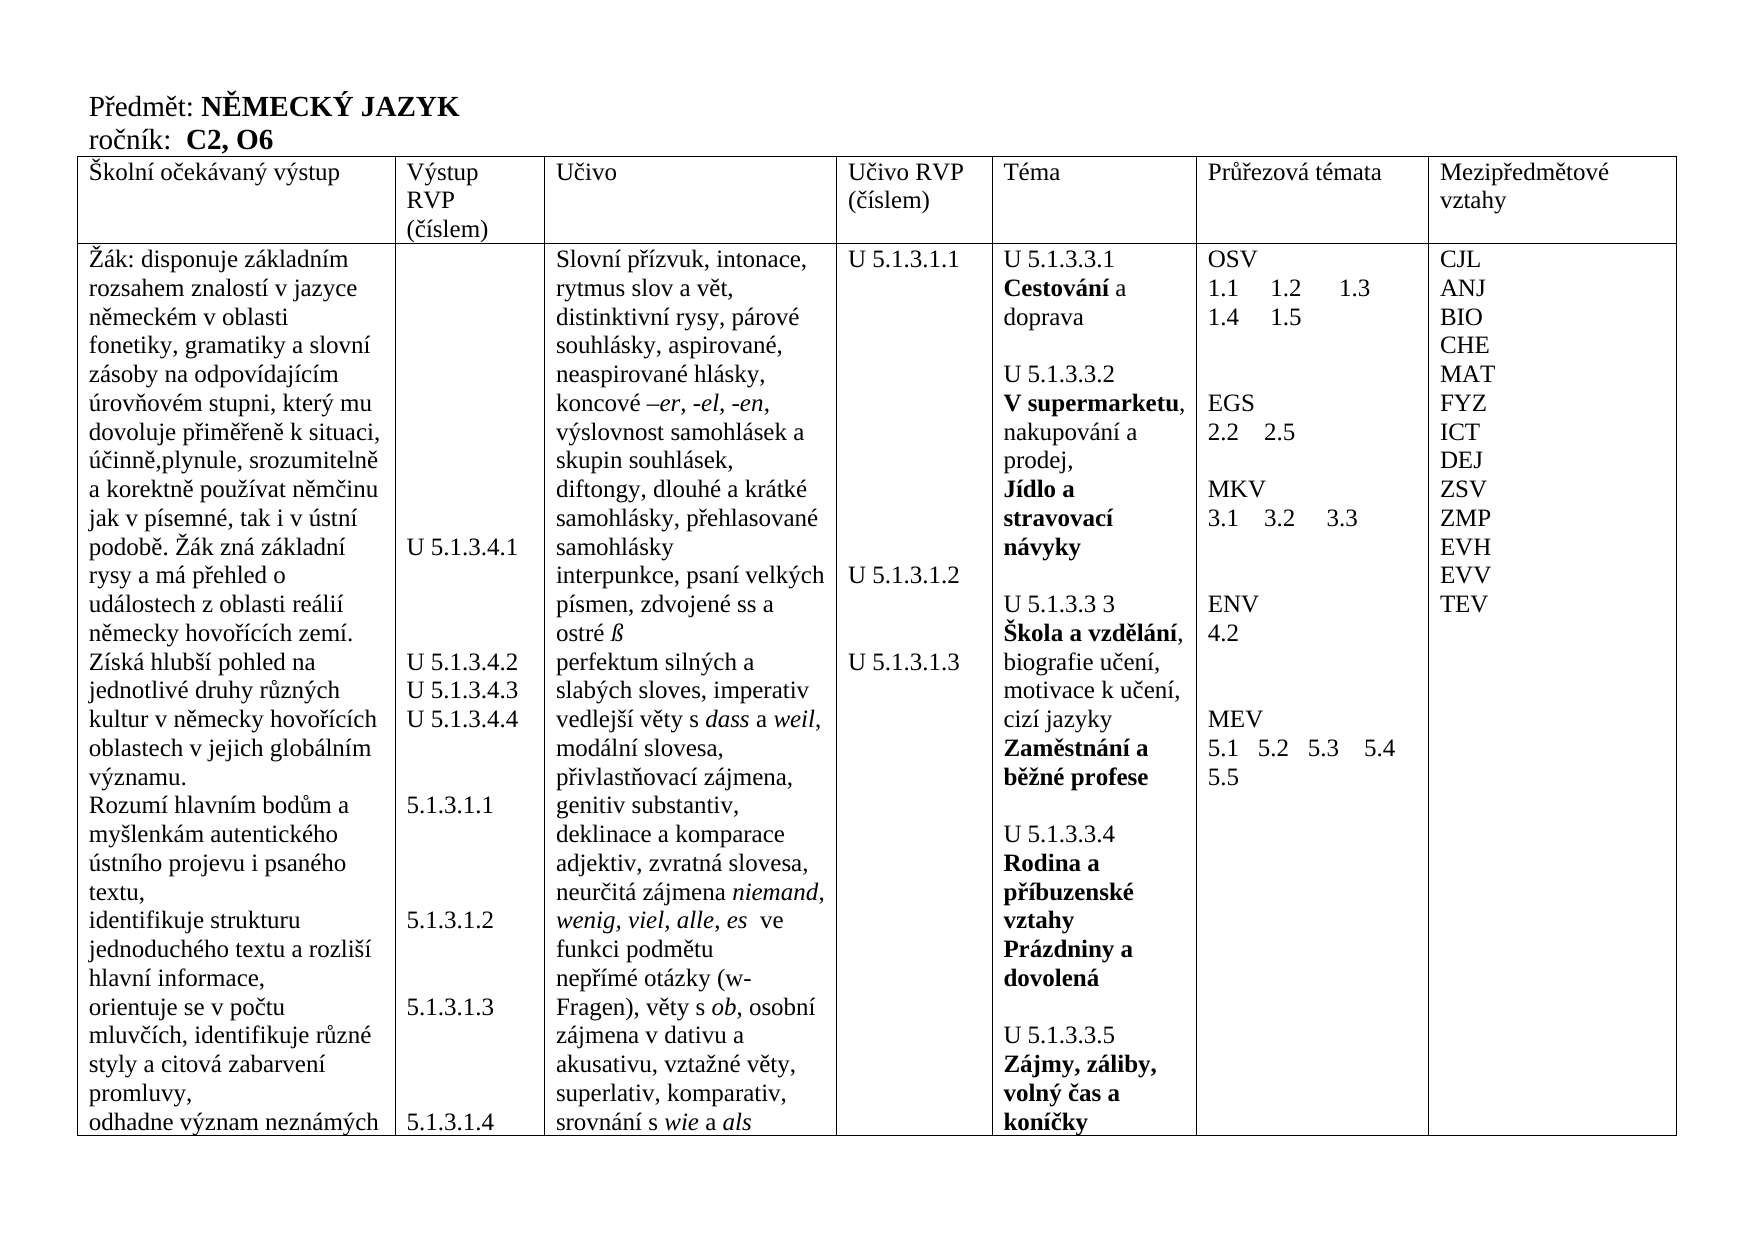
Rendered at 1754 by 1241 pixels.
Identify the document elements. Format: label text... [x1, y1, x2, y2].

text Předmět: Německý jazyk [89, 89, 1665, 122]
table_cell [78, 244, 395, 1135]
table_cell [545, 244, 836, 1135]
table_header Výstup RVP (číslem) [396, 157, 544, 243]
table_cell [1429, 244, 1676, 1135]
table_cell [396, 244, 544, 1135]
table_header Učivo [545, 157, 836, 243]
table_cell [837, 244, 992, 1135]
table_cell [1197, 244, 1428, 1135]
table_header Průřezová témata [1197, 157, 1428, 243]
table_header Téma [993, 157, 1196, 243]
table_header Učivo RVP (číslem) [837, 157, 992, 243]
table_header Školní očekávaný výstup [78, 157, 395, 243]
text ročník: C2, O6 [89, 122, 1665, 156]
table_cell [993, 244, 1196, 1135]
table_header Mezipředmětové vztahy [1429, 157, 1676, 243]
